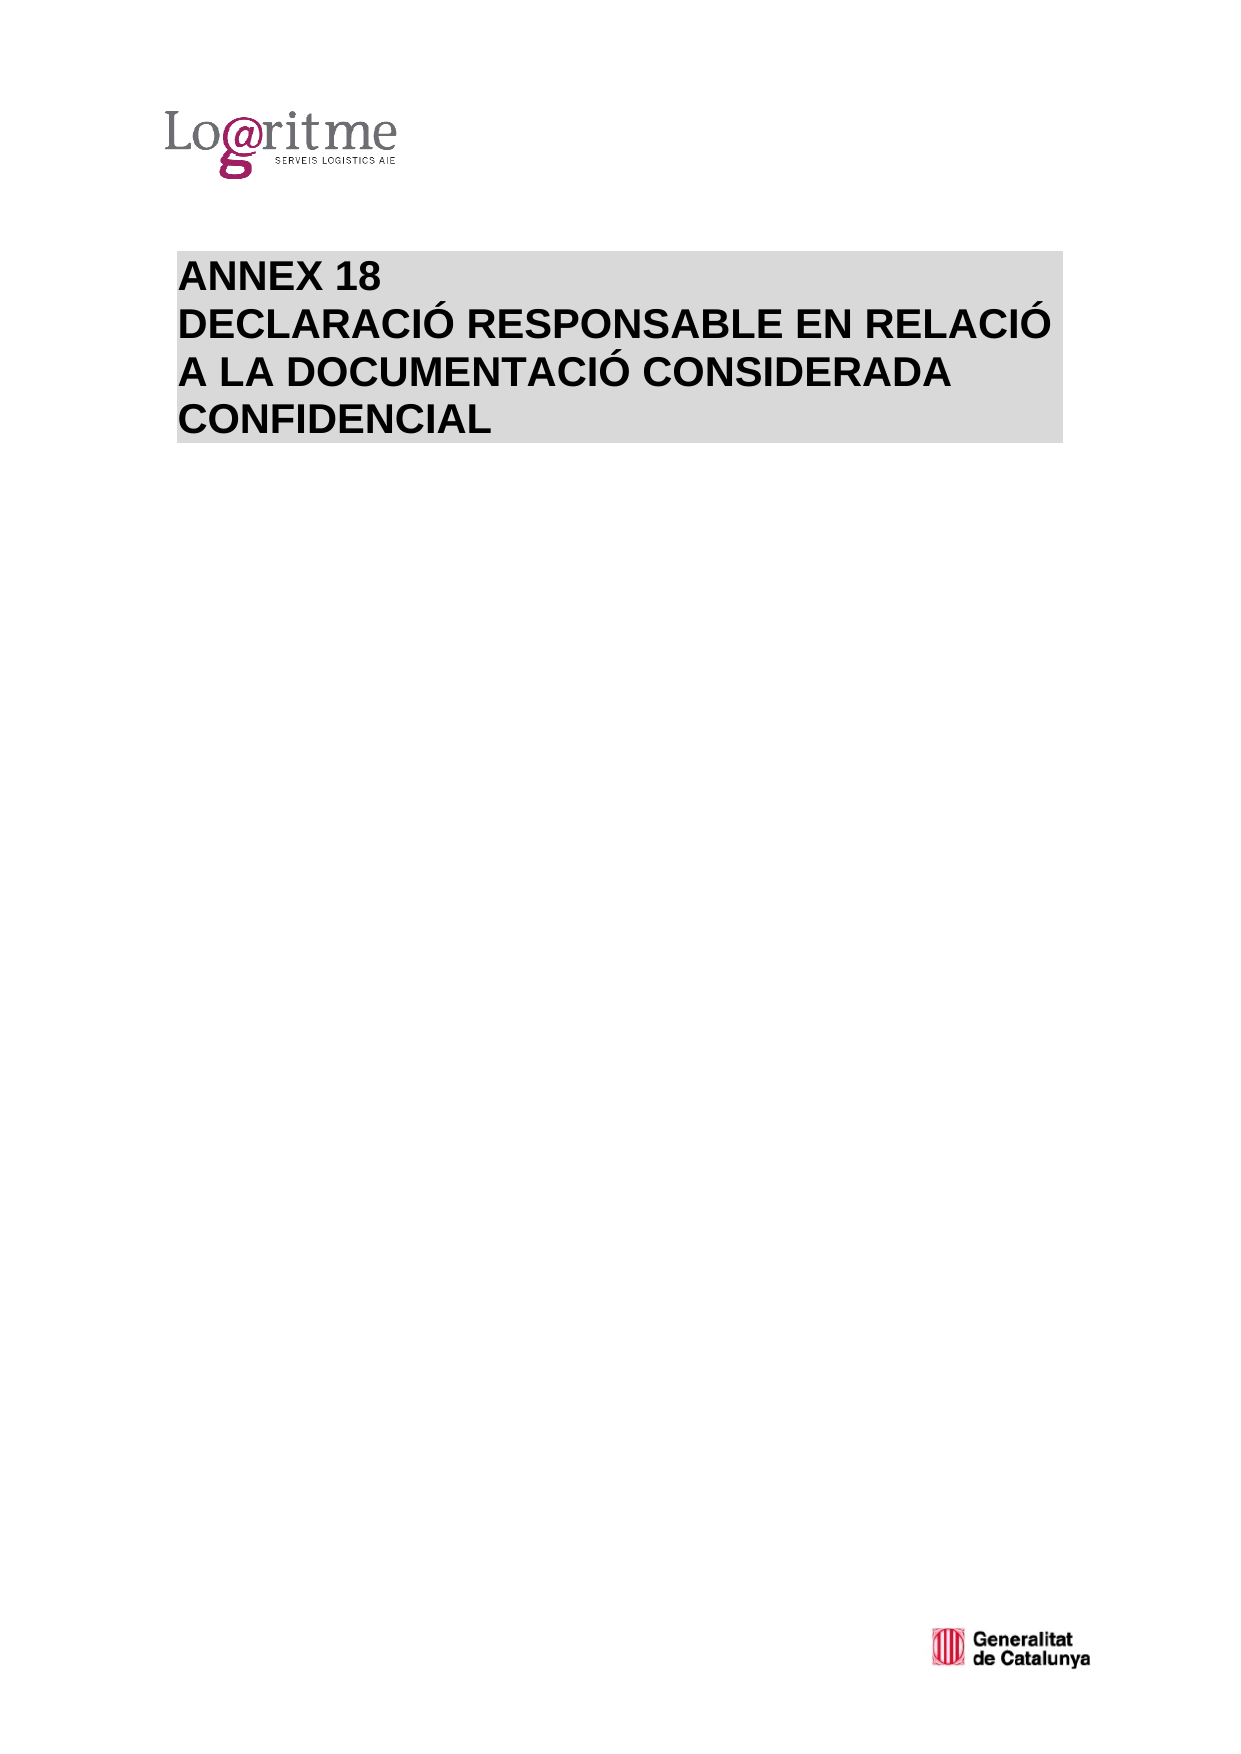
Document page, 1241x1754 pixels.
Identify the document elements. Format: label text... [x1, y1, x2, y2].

picture [161, 103, 399, 182]
text ANNEX 18 [177, 251, 1063, 299]
picture [893, 1621, 1129, 1674]
text DECLARACIÓ RESPONSABLE EN RELACIÓ A LA DOCUMENTACIÓ CONSIDERADA CONFIDENCIAL [177, 299, 1063, 443]
